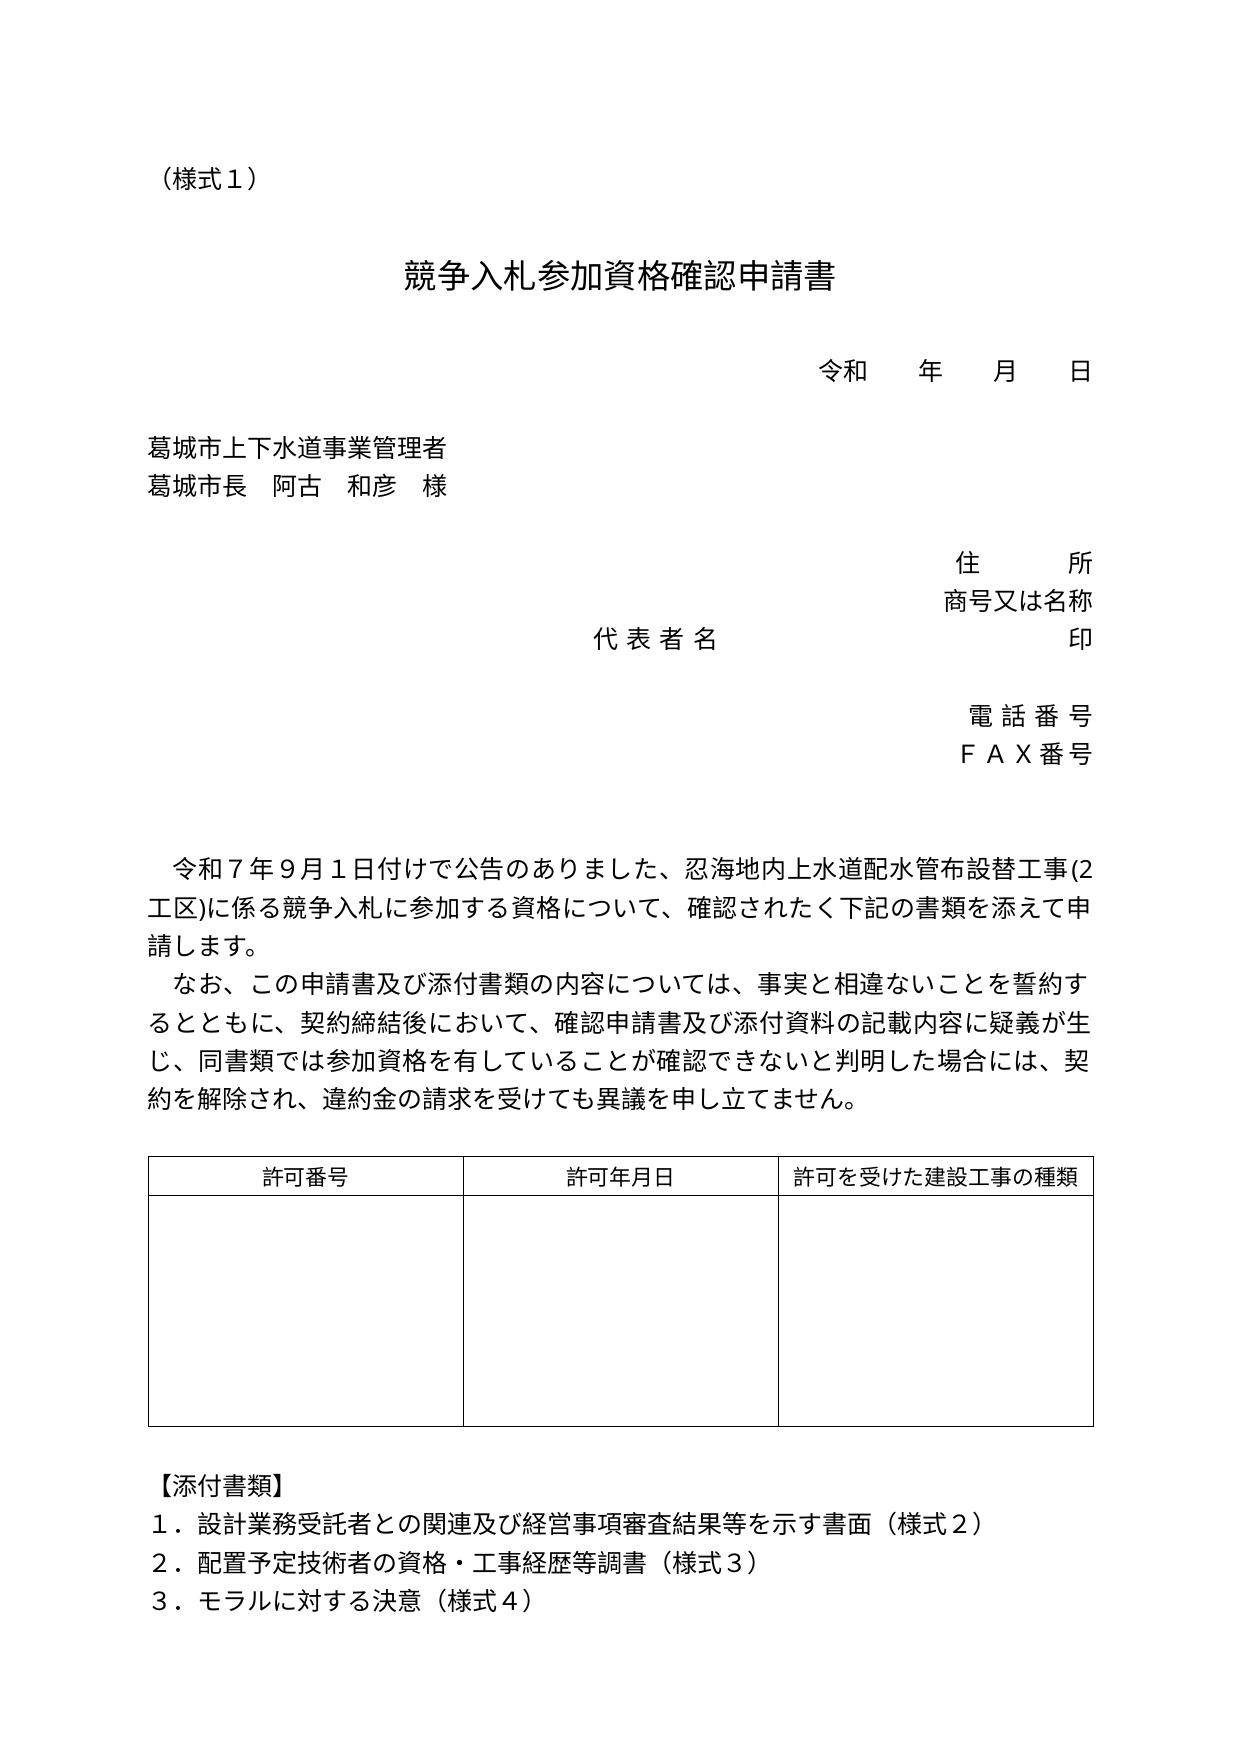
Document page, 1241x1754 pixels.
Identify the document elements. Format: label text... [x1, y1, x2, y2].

text 【添付書類】 [147, 1465, 1093, 1504]
table_header 許可を受けた建設工事の種類 [779, 1157, 1093, 1195]
table_cell [779, 1196, 1093, 1426]
text （様式１） [147, 159, 1093, 197]
text なお、この申請書及び添付書類の内容については、事実と相違ないことを誓約するとともに、契約締結後において、確認申請書及び添付資料の記載内容に疑義が生じ、同書類では参加資格を有していることが確認できないと判明した場合には、契約を解除され、違約金の請求を受けても異議を申し立てません。 [147, 964, 1093, 1117]
text 代表者名 印 [147, 619, 1093, 657]
text 住 所 [147, 542, 1093, 581]
table_header 許可年月日 [464, 1157, 778, 1195]
text 電話番号 [147, 696, 1093, 734]
text ＦＡＸ番号 [147, 734, 1093, 772]
text １．設計業務受託者との関連及び経営事項審査結果等を示す書面（様式２） [147, 1504, 1093, 1542]
text 葛󠄀城市上下水道事業管理者 [147, 427, 1093, 466]
text 商号又は名称 [147, 581, 1093, 619]
table_header 許可番号 [149, 1157, 463, 1195]
text 葛󠄀城市長 阿古 和彦 様 [147, 466, 1093, 504]
text ３．モラルに対する決意（様式４） [147, 1580, 1093, 1619]
table_cell [464, 1196, 778, 1426]
text ２．配置予定技術者の資格・工事経歴等調書（様式３） [147, 1542, 1093, 1580]
text 競争入札参加資格確認申請書 [147, 236, 1093, 312]
table_cell [149, 1196, 463, 1426]
text 令和 年 月 日 [147, 351, 1093, 389]
text 令和７年９月１日付けで公告のありました、忍海地内上水道配水管布設替工事(2工区)に係る競争入札に参加する資格について、確認されたく下記の書類を添えて申請します。 [147, 849, 1093, 964]
